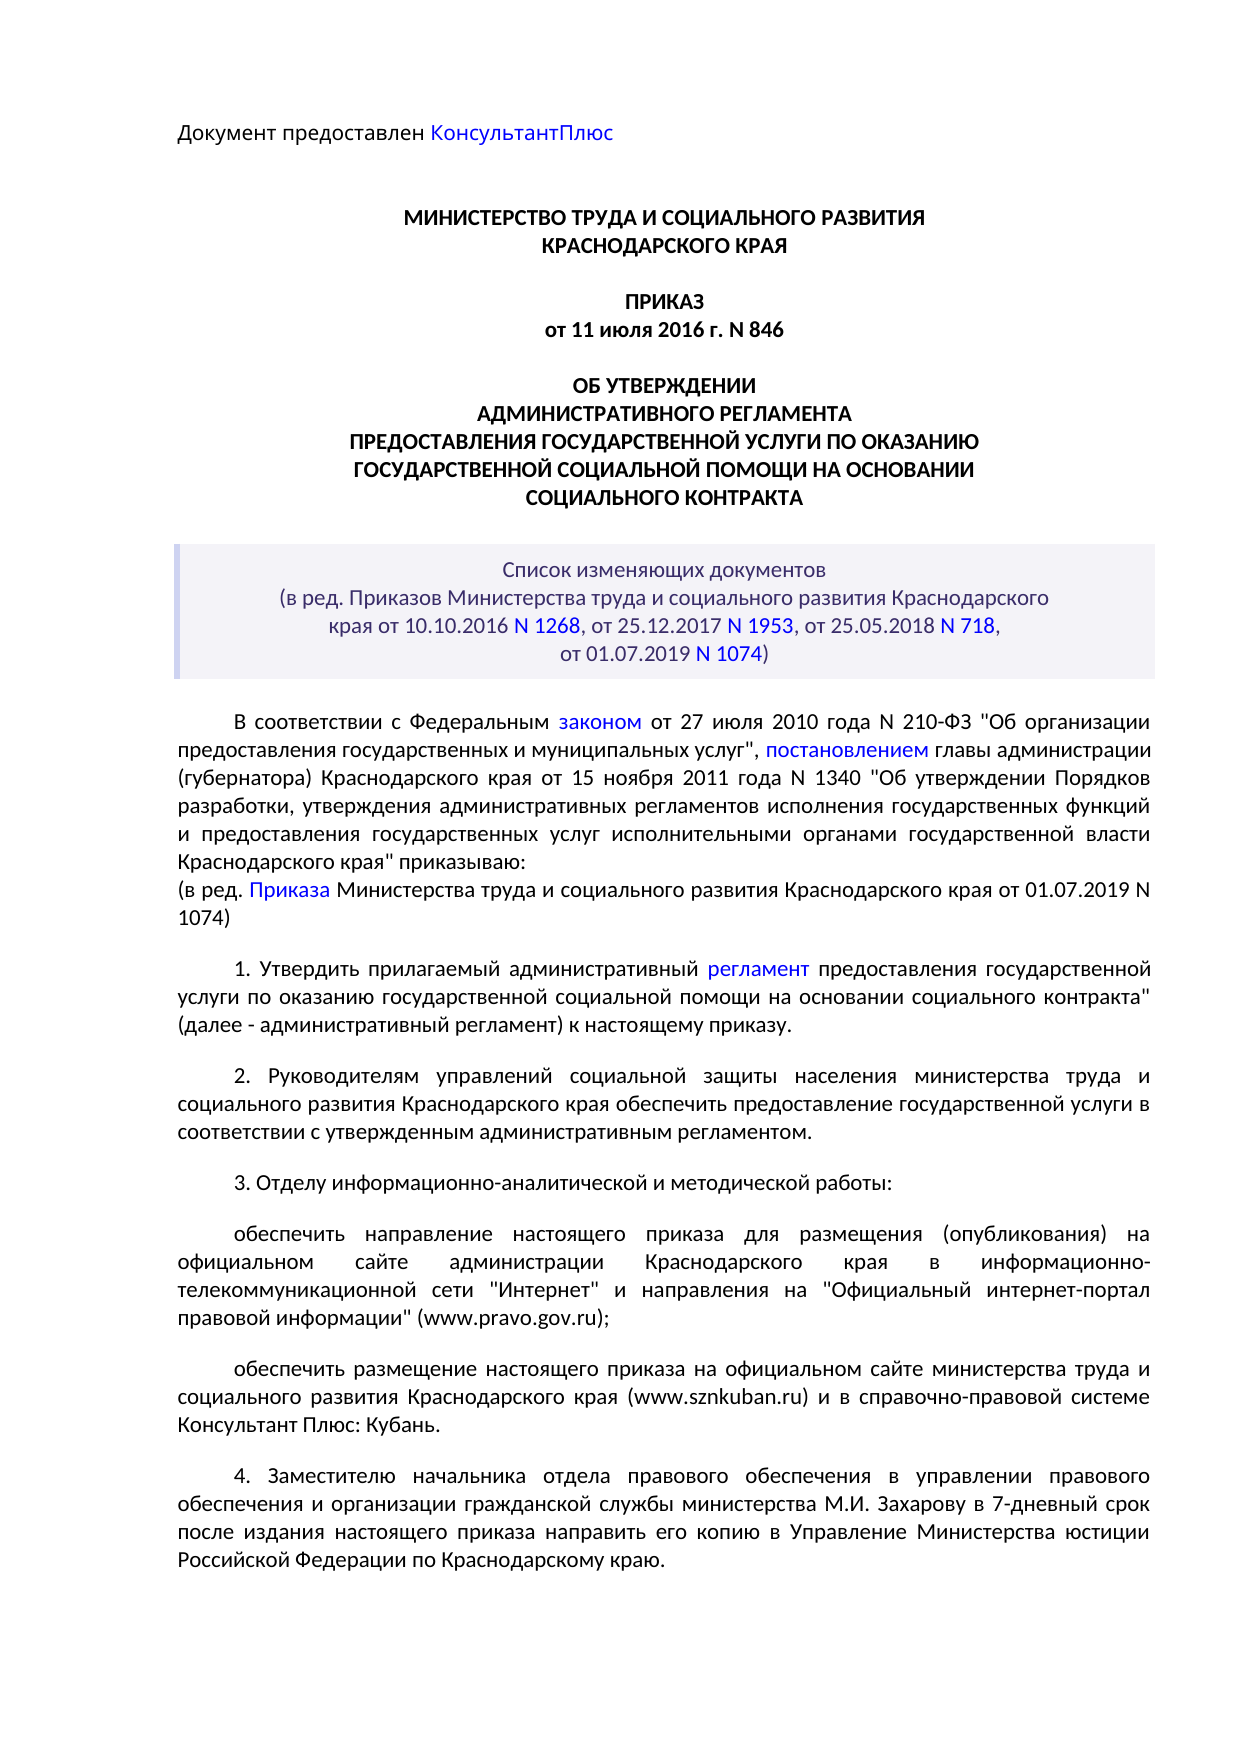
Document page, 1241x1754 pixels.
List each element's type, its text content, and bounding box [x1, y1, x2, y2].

text 4. Заместителю начальника отдела правового обеспечения в управлении правового обеспечения и организации гражданской службы министерства М.И. Захарову в 7-дневный срок после издания настоящего приказа направить его копию в Управление Министерства юстиции Российской Федерации по Краснодарскому краю. [177, 1461, 1152, 1573]
title СОЦИАЛЬНОГО КОНТРАКТА [177, 483, 1152, 511]
text 1. Утвердить прилагаемый административный регламент предоставления государственной услуги по оказанию государственной социальной помощи на основании социального контракта" (далее - административный регламент) к настоящему приказу. [177, 954, 1152, 1038]
title ГОСУДАРСТВЕННОЙ СОЦИАЛЬНОЙ ПОМОЩИ НА ОСНОВАНИИ [177, 455, 1152, 483]
title ПРИКАЗ [177, 287, 1152, 315]
text 3. Отделу информационно-аналитической и методической работы: [177, 1168, 1152, 1196]
title ОБ УТВЕРЖДЕНИИ [177, 371, 1152, 399]
text 2. Руководителям управлений социальной защиты населения министерства труда и социального развития Краснодарского края обеспечить предоставление государственной услуги в соответствии с утвержденным административным регламентом. [177, 1061, 1152, 1145]
text (в ред. Приказа Министерства труда и социального развития Краснодарского края от 01.07.2019 N 1074) [177, 875, 1152, 931]
text обеспечить размещение настоящего приказа на официальном сайте министерства труда и социального развития Краснодарского края (www.sznkuban.ru) и в справочно-правовой системе Консультант Плюс: Кубань. [177, 1354, 1152, 1438]
title МИНИСТЕРСТВО ТРУДА И СОЦИАЛЬНОГО РАЗВИТИЯ [177, 203, 1152, 231]
text В соответствии с Федеральным законом от 27 июля 2010 года N 210-ФЗ "Об организации предоставления государственных и муниципальных услуг", постановлением главы администрации (губернатора) Краснодарского края от 15 ноября 2011 года N 1340 "Об утверждении Порядков разработки, утверждения административных регламентов исполнения государственных функций и предоставления государственных услуг исполнительными органами государственной власти Краснодарского края" приказываю: [177, 707, 1152, 875]
text обеспечить направление настоящего приказа для размещения (опубликования) на официальном сайте администрации Краснодарского края в информационно-телекоммуникационной сети "Интернет" и направления на "Официальный интернет-портал правовой информации" (www.pravo.gov.ru); [177, 1219, 1152, 1331]
table_header Список изменяющих документов (в ред. Приказов Министерства труда и социального развития Краснодарского края от 10.10.2016 N 1268, от 25.12.2017 N 1953, от 25.05.2018 N 718, от 01.07.2019 N 1074) [180, 544, 1149, 679]
title от 11 июля 2016 г. N 846 [177, 315, 1152, 343]
title Документ предоставлен КонсультантПлюс [177, 118, 1152, 175]
title АДМИНИСТРАТИВНОГО РЕГЛАМЕНТА [177, 399, 1152, 427]
title ПРЕДОСТАВЛЕНИЯ ГОСУДАРСТВЕННОЙ УСЛУГИ ПО ОКАЗАНИЮ [177, 427, 1152, 455]
title КРАСНОДАРСКОГО КРАЯ [177, 231, 1152, 259]
